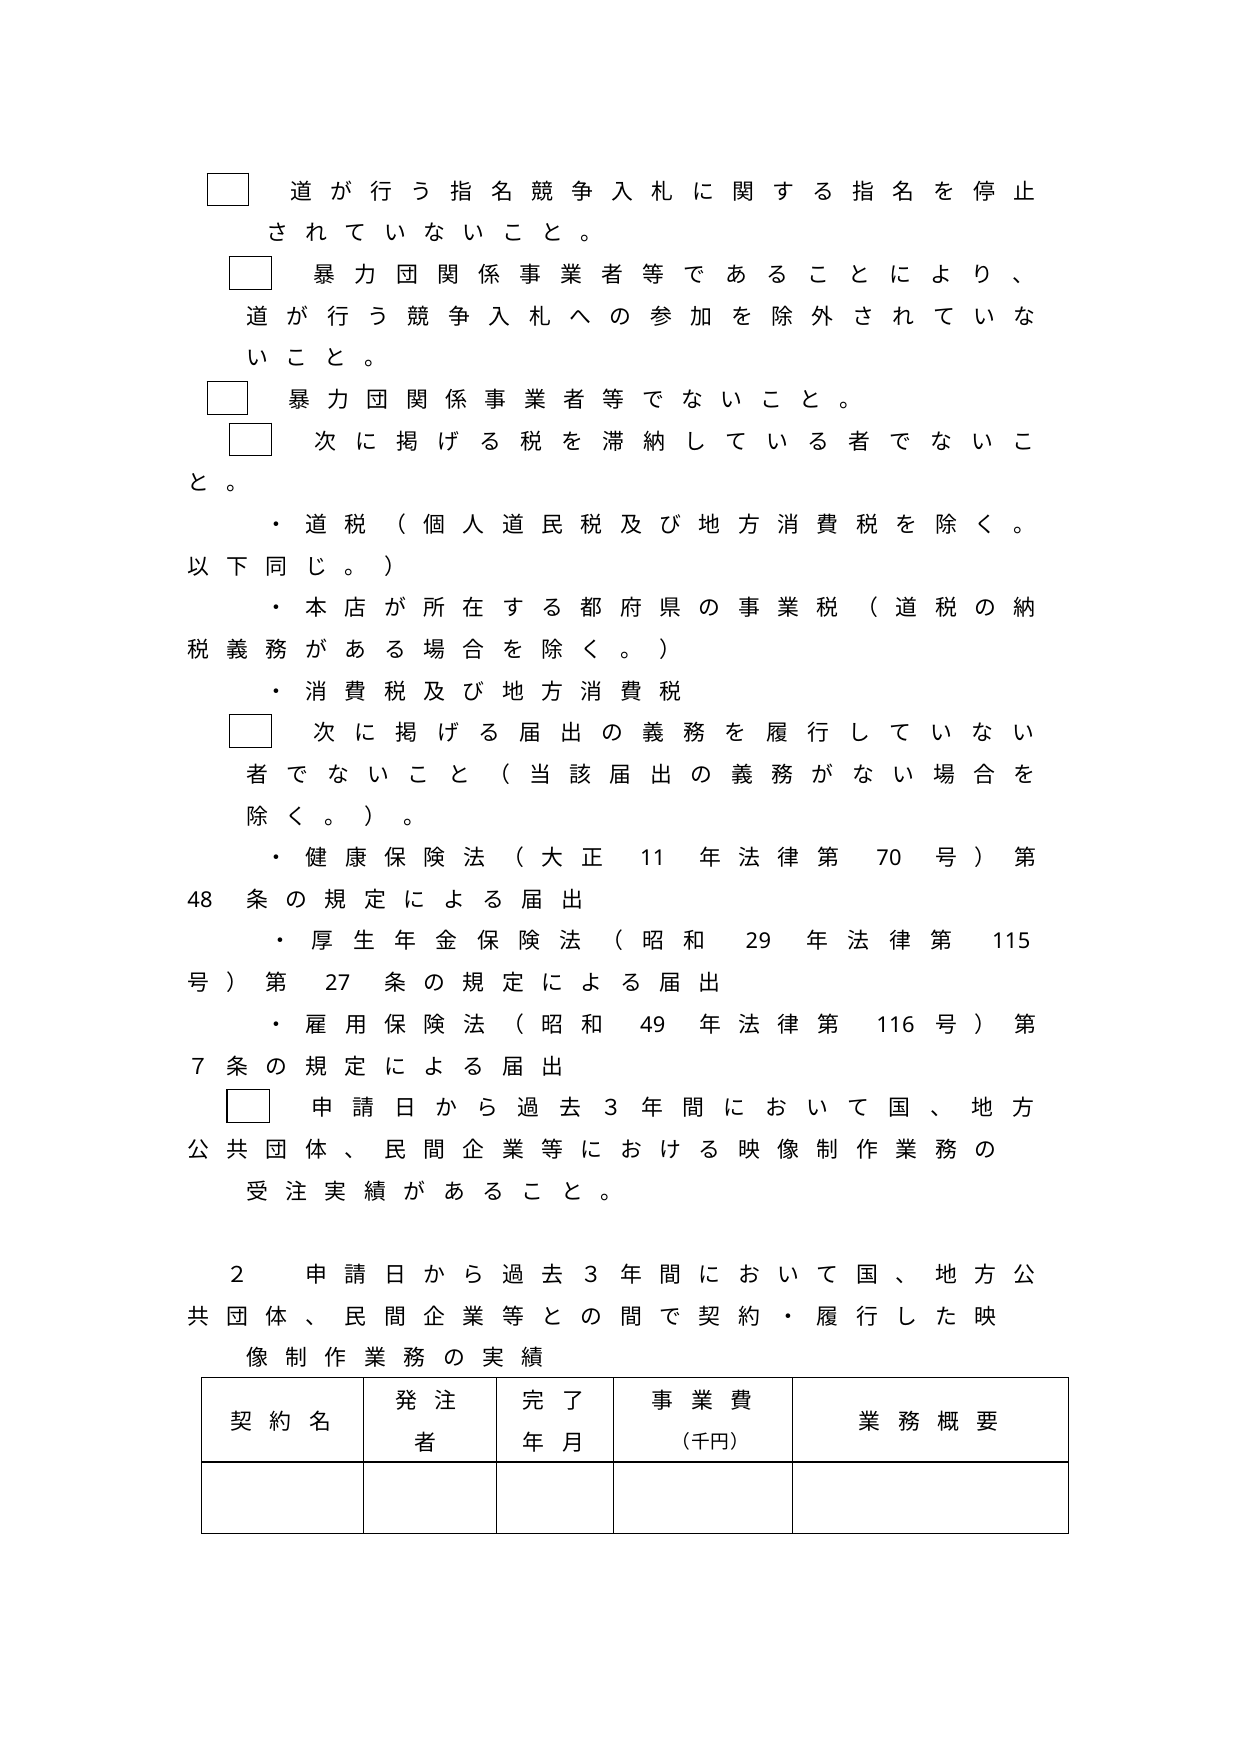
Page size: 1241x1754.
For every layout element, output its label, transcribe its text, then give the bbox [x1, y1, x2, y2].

text ・厚生年金保険法（昭和29年法律第115号）第27条の規定による届出 [187, 919, 1053, 1002]
text 像制作業務の実績 [187, 1335, 1053, 1377]
table_header 発注者 [364, 1378, 496, 1461]
table_header 業務概要 [793, 1378, 1068, 1461]
table_cell [497, 1463, 613, 1532]
table_header 契約名 [202, 1378, 363, 1461]
text ・健康保険法（大正11年法律第70号）第48条の規定による届出 [187, 835, 1053, 919]
table_cell [793, 1463, 1068, 1532]
table_header 完了年月 [497, 1378, 613, 1461]
text 申請日から過去３年間において国、地方公共団体、民間企業等における映像制作業務の [187, 1085, 1053, 1169]
text 次に掲げる届出の義務を履行していない者でないこと（当該届出の義務がない場合を除く。）。 [187, 710, 1053, 835]
table_header 事業費（千円） [614, 1378, 792, 1461]
text 道が行う指名競争入札に関する指名を停止されていないこと。 [207, 169, 1053, 252]
text 暴力団関係事業者等でないこと。 [207, 377, 1053, 419]
text 受注実績があること。 [187, 1169, 1053, 1210]
text ・本店が所在する都府県の事業税（道税の納税義務がある場合を除く。） [187, 585, 1053, 669]
text ２ 申請日から過去３年間において国、地方公共団体、民間企業等との間で契約・履行した映 [187, 1252, 1053, 1335]
text 暴力団関係事業者等であることにより、道が行う競争入札への参加を除外されていないこと。 [187, 252, 1053, 377]
text ・消費税及び地方消費税 [187, 669, 1053, 710]
table_cell [202, 1463, 363, 1532]
table_cell [364, 1463, 496, 1532]
table_cell [614, 1463, 792, 1532]
text ・雇用保険法（昭和49年法律第116号）第７条の規定による届出 [187, 1002, 1053, 1085]
text 次に掲げる税を滞納している者でないこと。 [187, 419, 1053, 502]
text ・道税（個人道民税及び地方消費税を除く。以下同じ。） [187, 502, 1053, 585]
